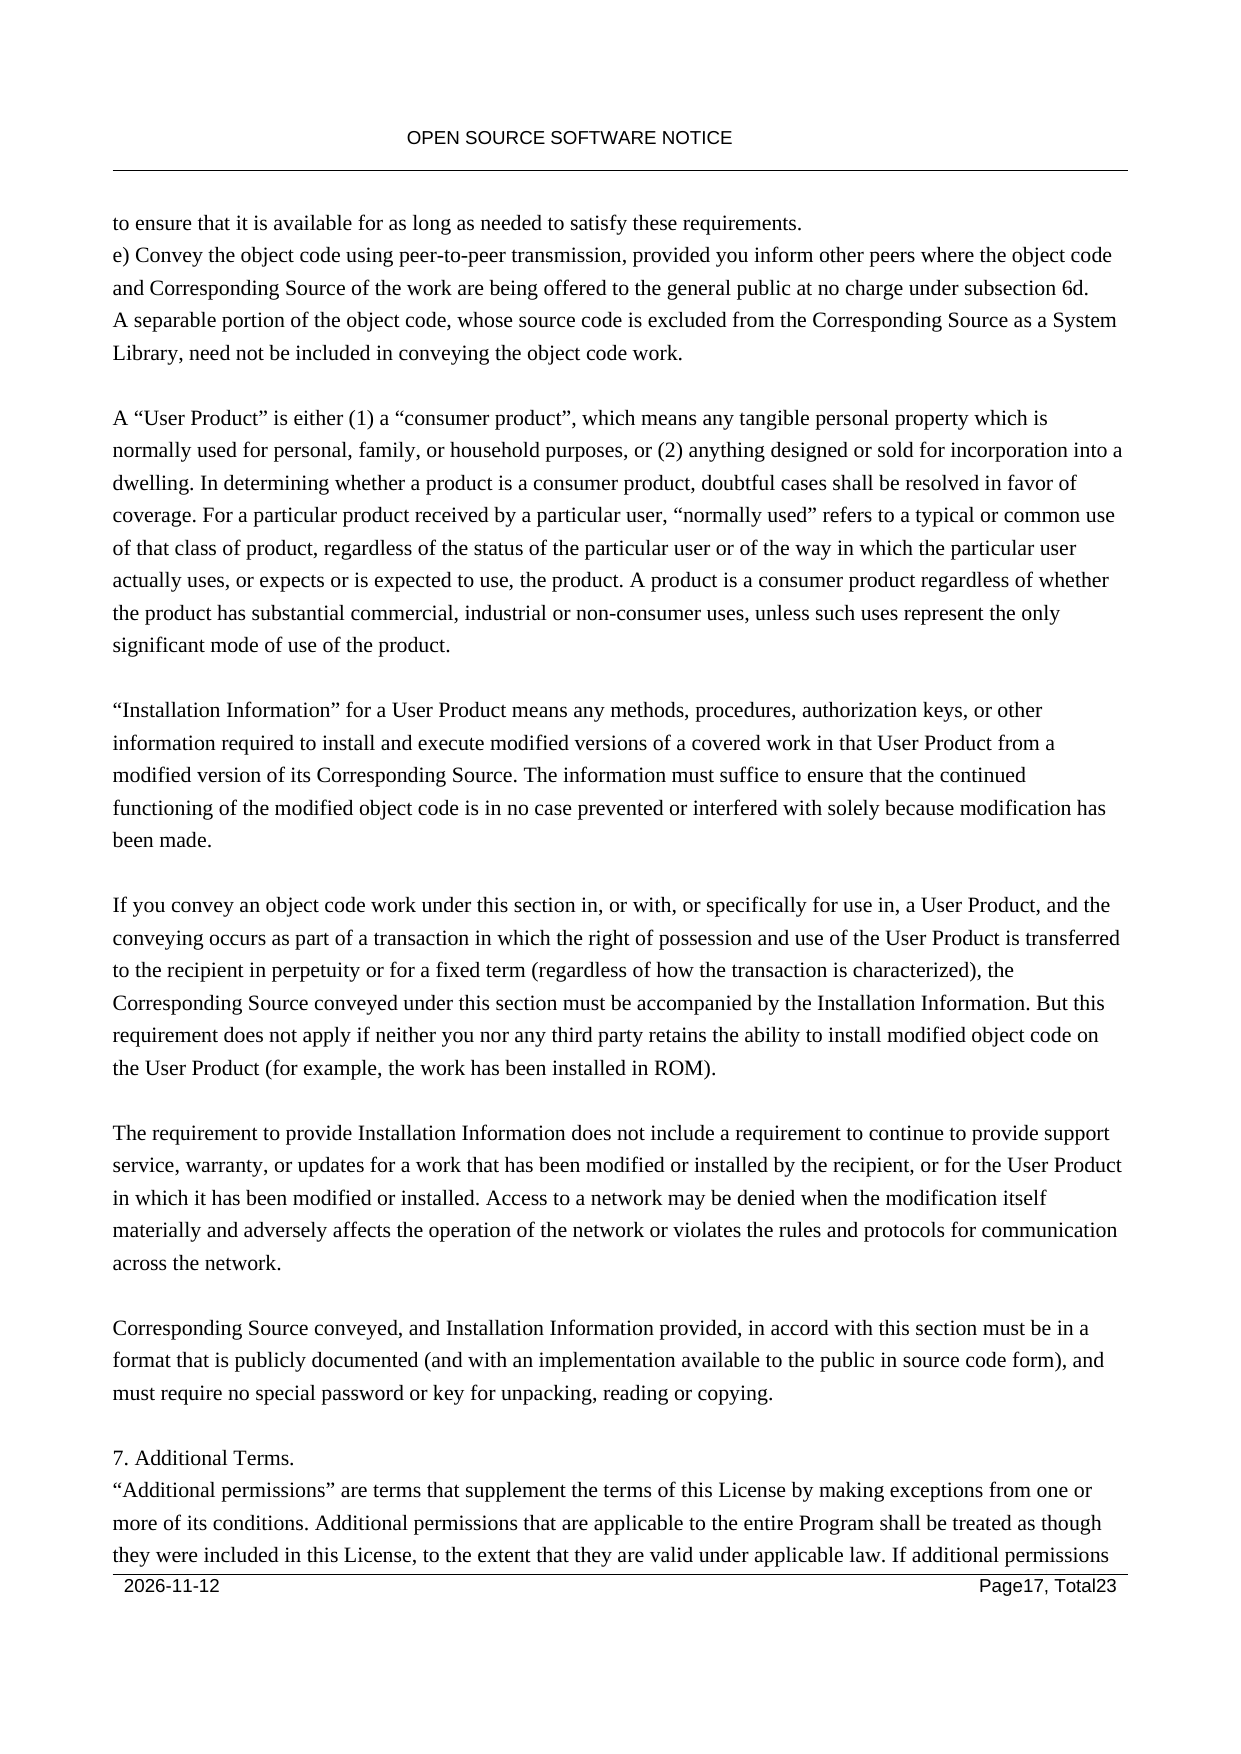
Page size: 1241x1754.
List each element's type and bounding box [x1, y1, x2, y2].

text [112, 206, 1128, 1571]
